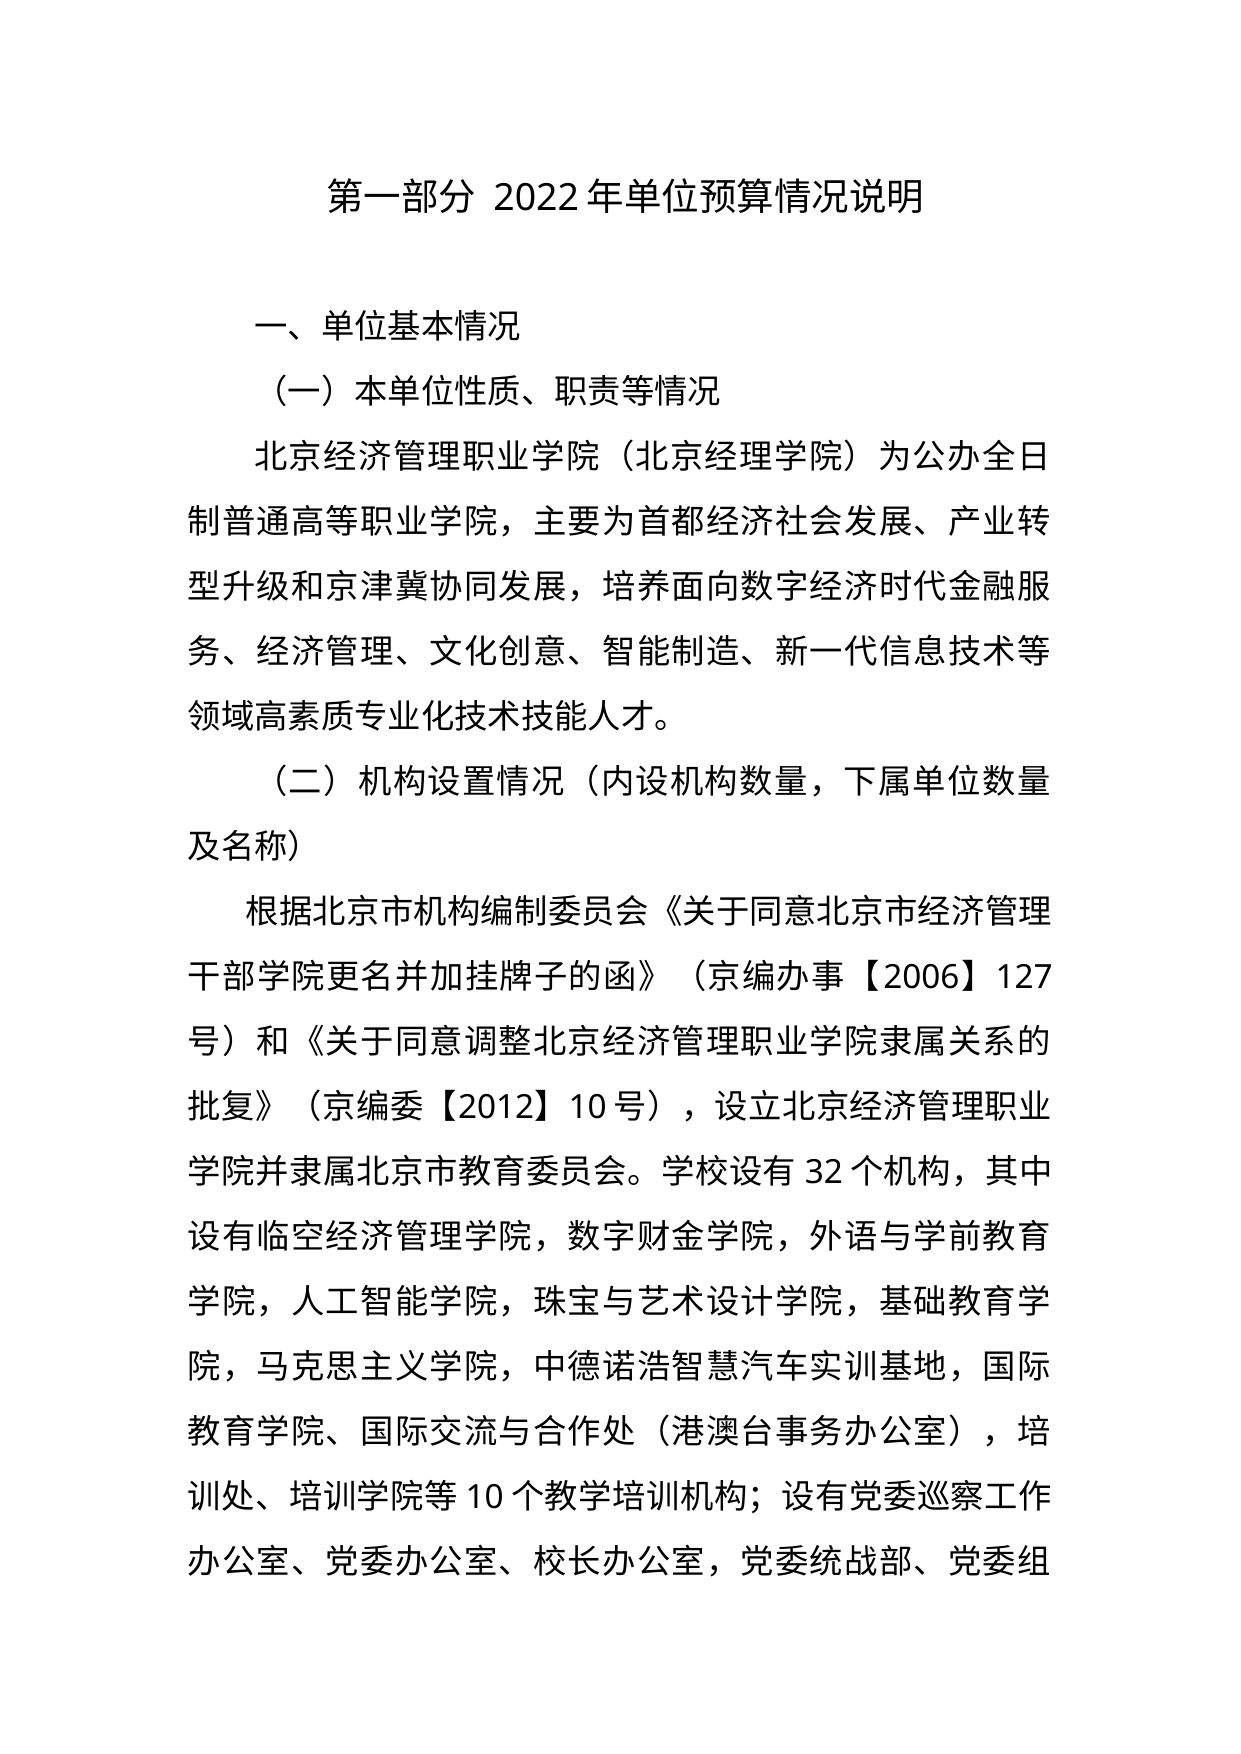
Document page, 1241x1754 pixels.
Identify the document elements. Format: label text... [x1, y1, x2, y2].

text （一）本单位性质、职责等情况 [187, 357, 1053, 422]
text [187, 877, 1053, 1592]
text （二）机构设置情况（内设机构数量，下属单位数量及名称） [187, 747, 1053, 877]
text 北京经济管理职业学院（北京经理学院）为公办全日制普通高等职业学院，主要为首都经济社会发展、产业转型升级和京津冀协同发展，培养面向数字经济时代金融服务、经济管理、文化创意、智能制造、新一代信息技术等领域高素质专业化技术技能人才。 [187, 422, 1053, 747]
text 一、单位基本情况 [187, 292, 1053, 357]
text 第一部分 2022年单位预算情况说明 [187, 162, 1053, 227]
